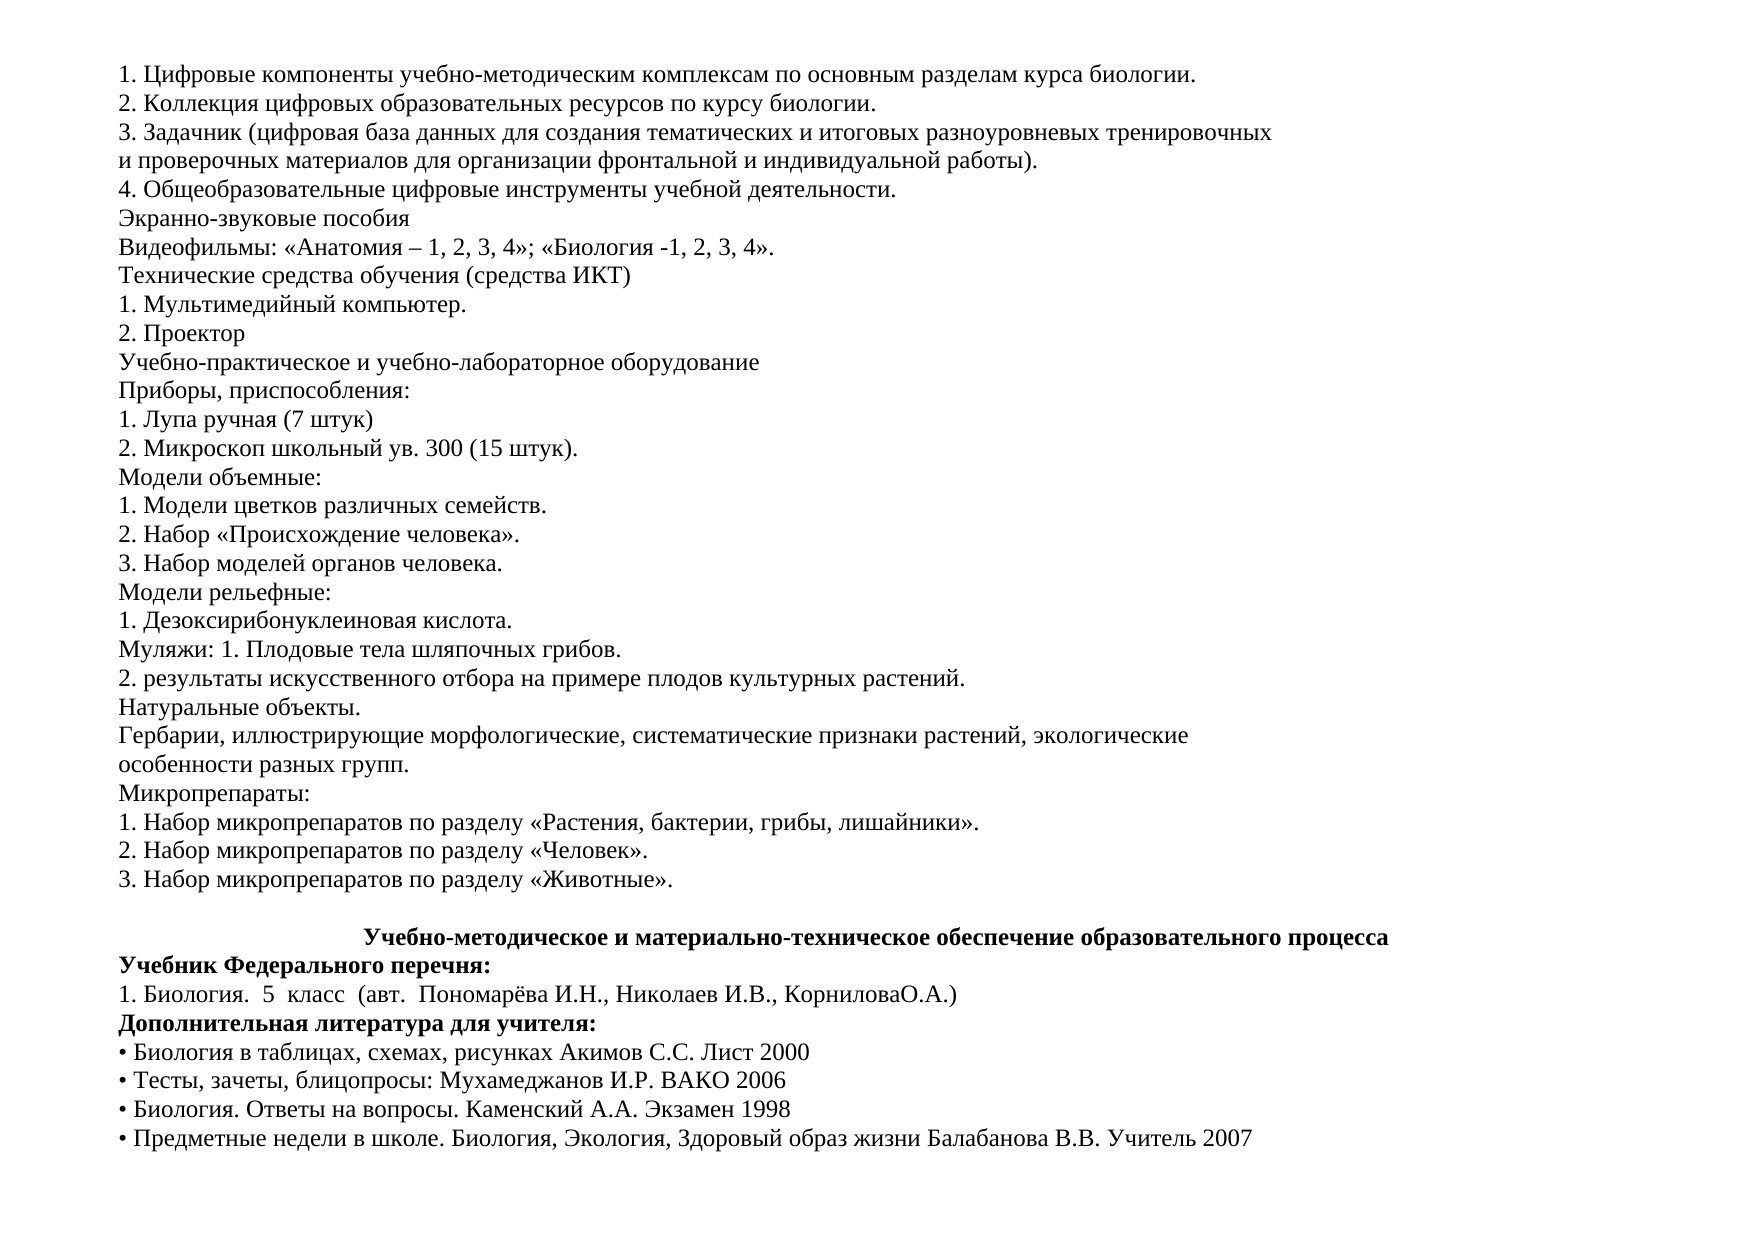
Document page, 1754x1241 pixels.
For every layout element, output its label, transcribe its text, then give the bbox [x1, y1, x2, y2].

text Натуральные объекты. [118, 692, 1636, 720]
text и проверочных материалов для организации фронтальной и индивидуальной работы). [118, 145, 1636, 174]
text 2. Микроскоп школьный ув. 300 (15 штук). [118, 433, 1636, 462]
text 1. Модели цветков различных семейств. [118, 490, 1636, 519]
text Учебно-практическое и учебно-лабораторное оборудование [118, 347, 1636, 375]
text • Тесты, зачеты, блицопросы: Мухамеджанов И.Р. ВАКО 2006 [118, 1065, 1636, 1094]
text 2. Набор «Происхождение человека». [118, 519, 1636, 548]
text Модели объемные: [118, 462, 1636, 490]
text Гербарии, иллюстрирующие морфологические, систематические признаки растений, экологические [118, 720, 1636, 749]
text Технические средства обучения (средства ИКТ) [118, 260, 1636, 289]
text Приборы, приспособления: [118, 375, 1636, 404]
text 3. Набор моделей органов человека. [118, 548, 1636, 577]
text 2. Коллекция цифровых образовательных ресурсов по курсу биологии. [118, 88, 1636, 117]
text 2. Набор микропрепаратов по разделу «Человек». [118, 835, 1636, 864]
text 2. Проектор [118, 318, 1636, 347]
text 1. Биология. 5 класс (авт. Пономарёва И.Н., Николаев И.В., КорниловаО.А.) [118, 979, 1636, 1008]
text 1. Лупа ручная (7 штук) [118, 404, 1636, 433]
text 3. Набор микропрепаратов по разделу «Животные». [118, 864, 1636, 893]
text • Биология в таблицах, схемах, рисунках Акимов С.С. Лист 2000 [118, 1037, 1636, 1065]
text 1. Набор микропрепаратов по разделу «Растения, бактерии, грибы, лишайники». [118, 807, 1636, 835]
text • Биология. Ответы на вопросы. Каменский А.А. Экзамен 1998 [118, 1094, 1636, 1123]
text Учебно-методическое и материально-техническое обеспечение образовательного процесса [118, 922, 1634, 950]
text Дополнительная литература для учителя: [118, 1008, 1636, 1037]
text 3. Задачник (цифровая база данных для создания тематических и итоговых разноуровневых тренировочных [118, 117, 1636, 145]
text 1. Дезоксирибонуклеиновая кислота. [118, 605, 1636, 634]
text 1. Мультимедийный компьютер. [118, 289, 1636, 318]
text Учебник Федерального перечня: [118, 950, 1636, 979]
text • Предметные недели в школе. Биология, Экология, Здоровый образ жизни Балабанова В.В. Учитель 2007 [118, 1123, 1636, 1152]
text 2. результаты искусственного отбора на примере плодов культурных растений. [118, 663, 1636, 692]
text Видеофильмы: «Анатомия – 1, 2, 3, 4»; «Биология -1, 2, 3, 4». [118, 232, 1636, 260]
text Микропрепараты: [118, 778, 1636, 807]
text 1. Цифровые компоненты учебно-методическим комплексам по основным разделам курса биологии. [118, 59, 1636, 88]
text Модели рельефные: [118, 577, 1636, 605]
text особенности разных групп. [118, 749, 1636, 778]
text Муляжи: 1. Плодовые тела шляпочных грибов. [118, 634, 1636, 663]
text Экранно-звуковые пособия [118, 203, 1636, 232]
text 4. Общеобразовательные цифровые инструменты учебной деятельности. [118, 174, 1636, 203]
